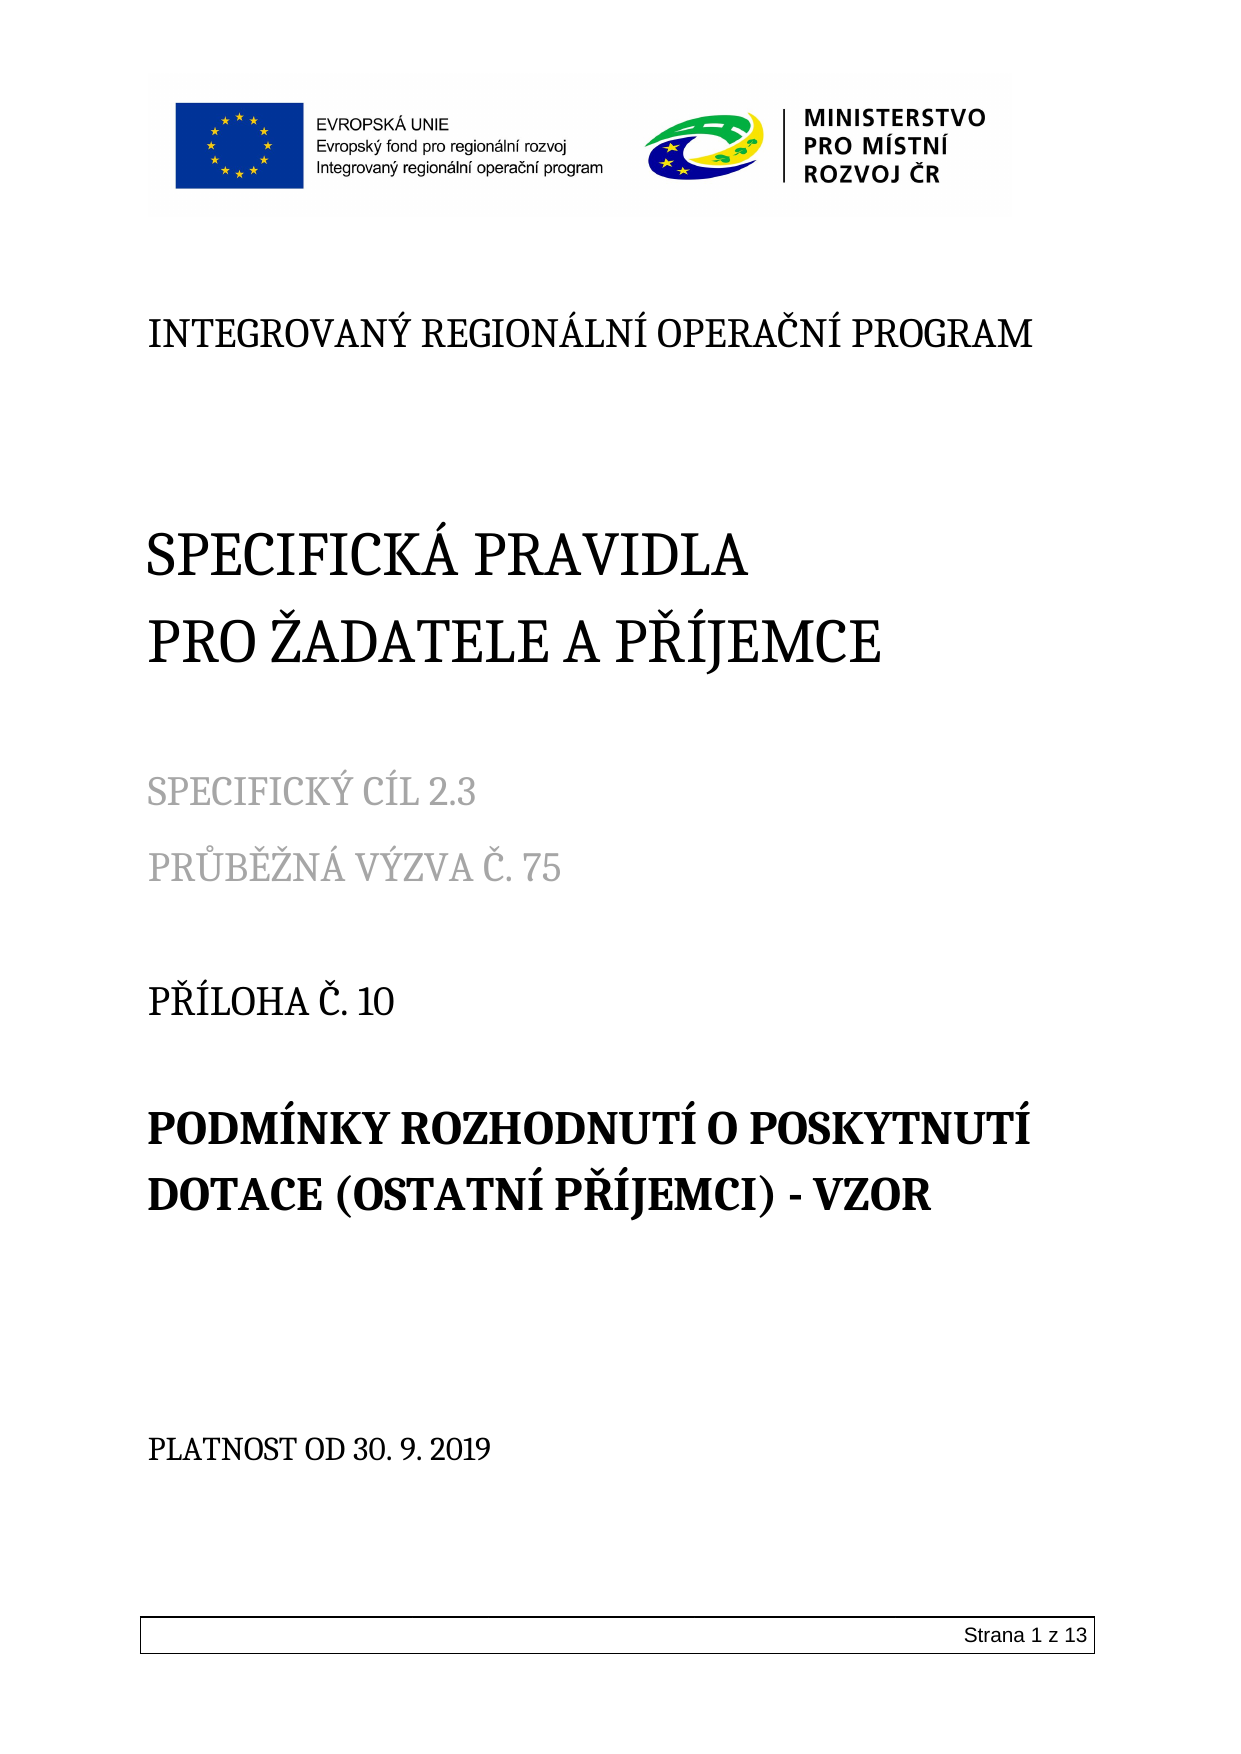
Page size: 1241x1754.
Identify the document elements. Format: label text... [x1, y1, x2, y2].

text INTEGROVANÝ REGIONÁLNÍ OPERAČNÍ PROGRAM [148, 310, 1092, 358]
text PŘÍLOHA Č. 10 [148, 977, 1092, 1025]
text pLATNOST OD 30. 9. 2019 [148, 1431, 1092, 1469]
text SPECIFICKÝ CÍL 2.3 [148, 768, 1092, 816]
text SPECIFICKÁ PRAVIDLA [148, 519, 1092, 591]
text Podmínky Rozhodnutí o poskytnutí dotace (ostatní příjemci) - vzor [148, 1101, 1092, 1222]
text průběžná výzva č. 75 [148, 844, 1092, 892]
text PRO ŽADATELE A PŘÍJEMCE [148, 606, 1092, 678]
picture [147, 73, 1013, 217]
